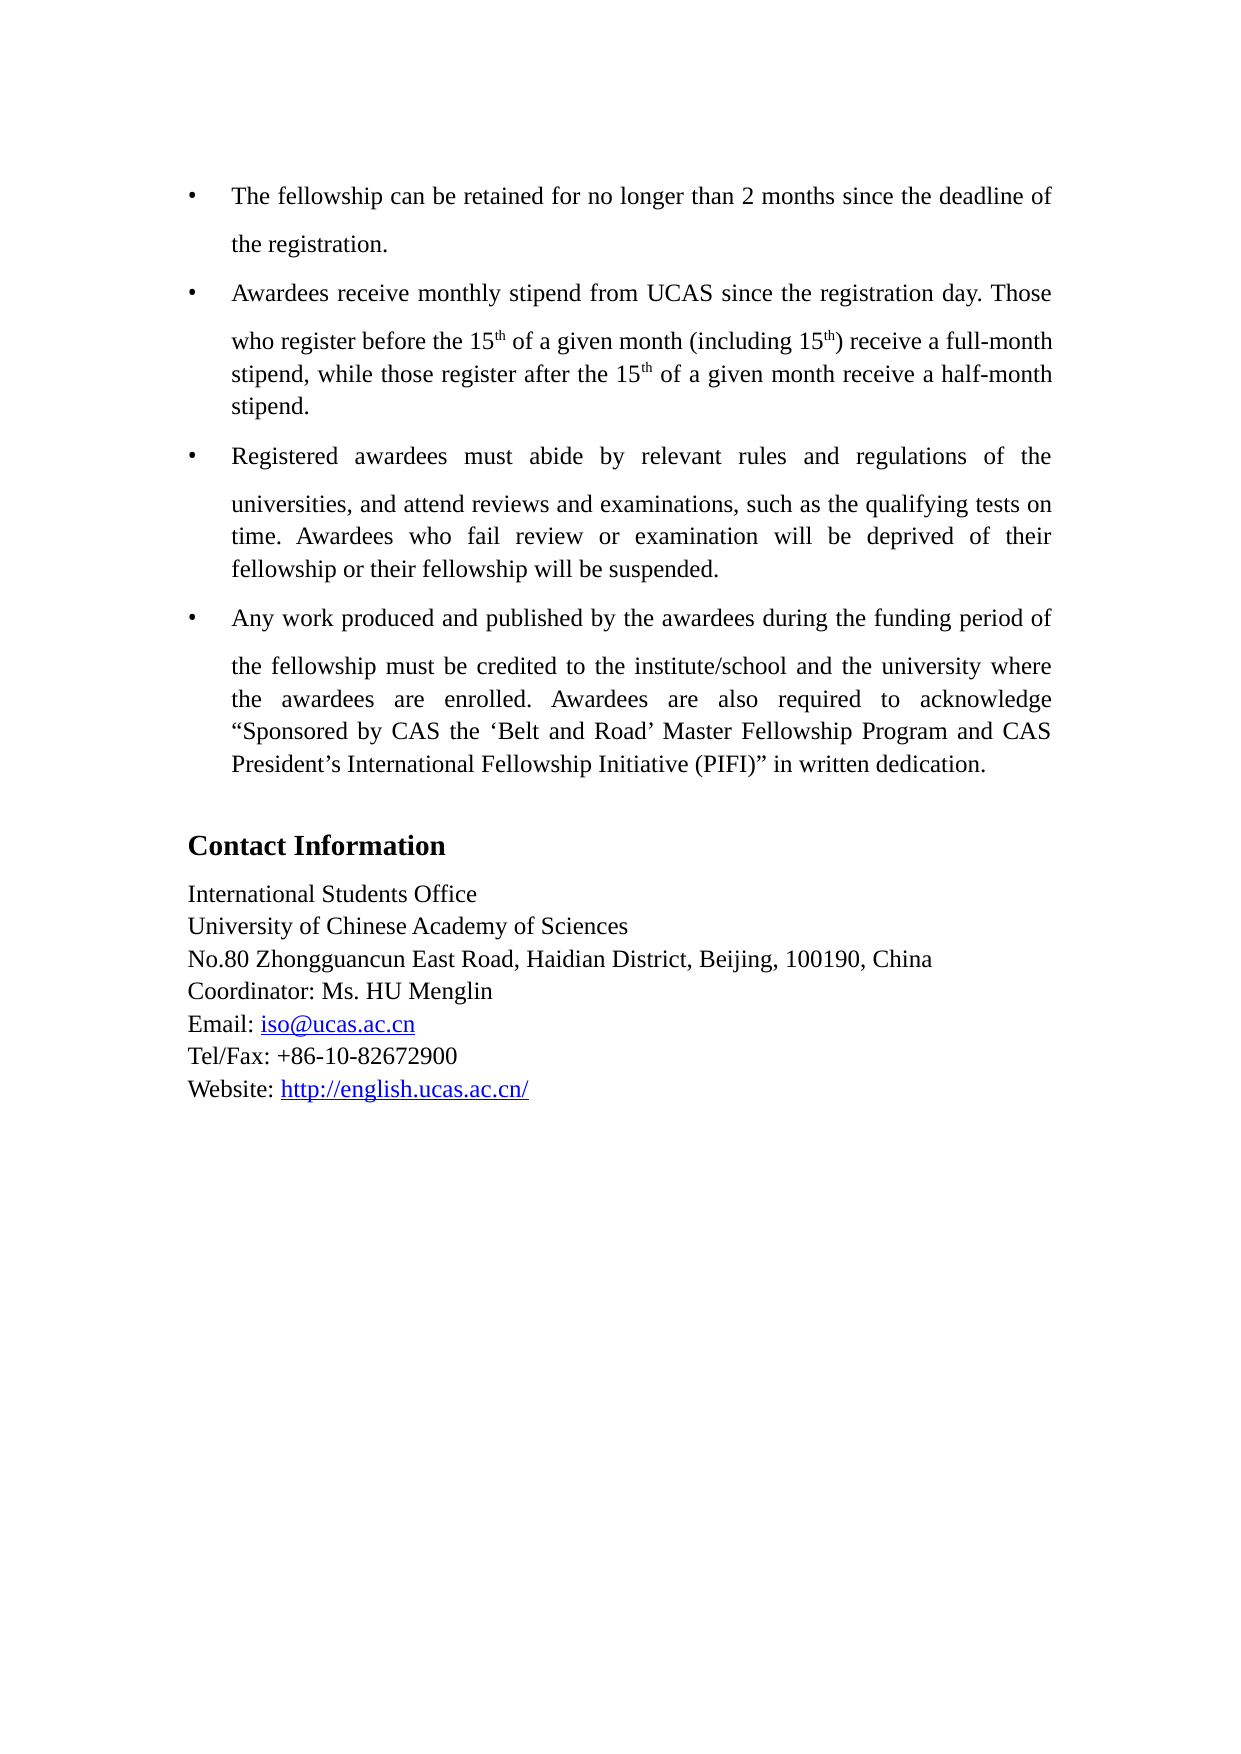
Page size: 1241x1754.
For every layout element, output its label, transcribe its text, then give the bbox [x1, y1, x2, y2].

list Registered awardees must abide by relevant rules and regulations of the universities, and attend reviews and examinations, such as the qualifying tests on time. Awardees who fail review or examination will be deprived of their fellowship or their fellowship will be suspended. [187, 422, 1053, 584]
text Website: http://english.ucas.ac.cn/ [187, 1072, 1053, 1104]
text Email: iso@ucas.ac.cn [187, 1007, 1053, 1039]
list Awardees receive monthly stipend from UCAS since the registration day. Those who register before the 15th of a given month (including 15th) receive a full-month stipend, while those register after the 15th of a given month receive a half-month stipend. [187, 259, 1053, 422]
text Coordinator: Ms. HU Menglin [187, 974, 1053, 1007]
text International Students Office [187, 877, 1053, 909]
text No.80 Zhongguancun East Road, Haidian District, Beijing, 100190, China [187, 942, 1053, 974]
list The fellowship can be retained for no longer than 2 months since the deadline of the registration. [187, 162, 1053, 259]
text Contact Information [187, 812, 1053, 877]
text Tel/Fax: +86-10-82672900 [187, 1039, 1053, 1072]
list Any work produced and published by the awardees during the funding period of the fellowship must be credited to the institute/school and the university where the awardees are enrolled. Awardees are also required to acknowledge “Sponsored by CAS the ‘Belt and Road’ Master Fellowship Program and CAS President’s International Fellowship Initiative (PIFI)” in written dedication. [187, 584, 1053, 779]
text University of Chinese Academy of Sciences [187, 909, 1053, 942]
